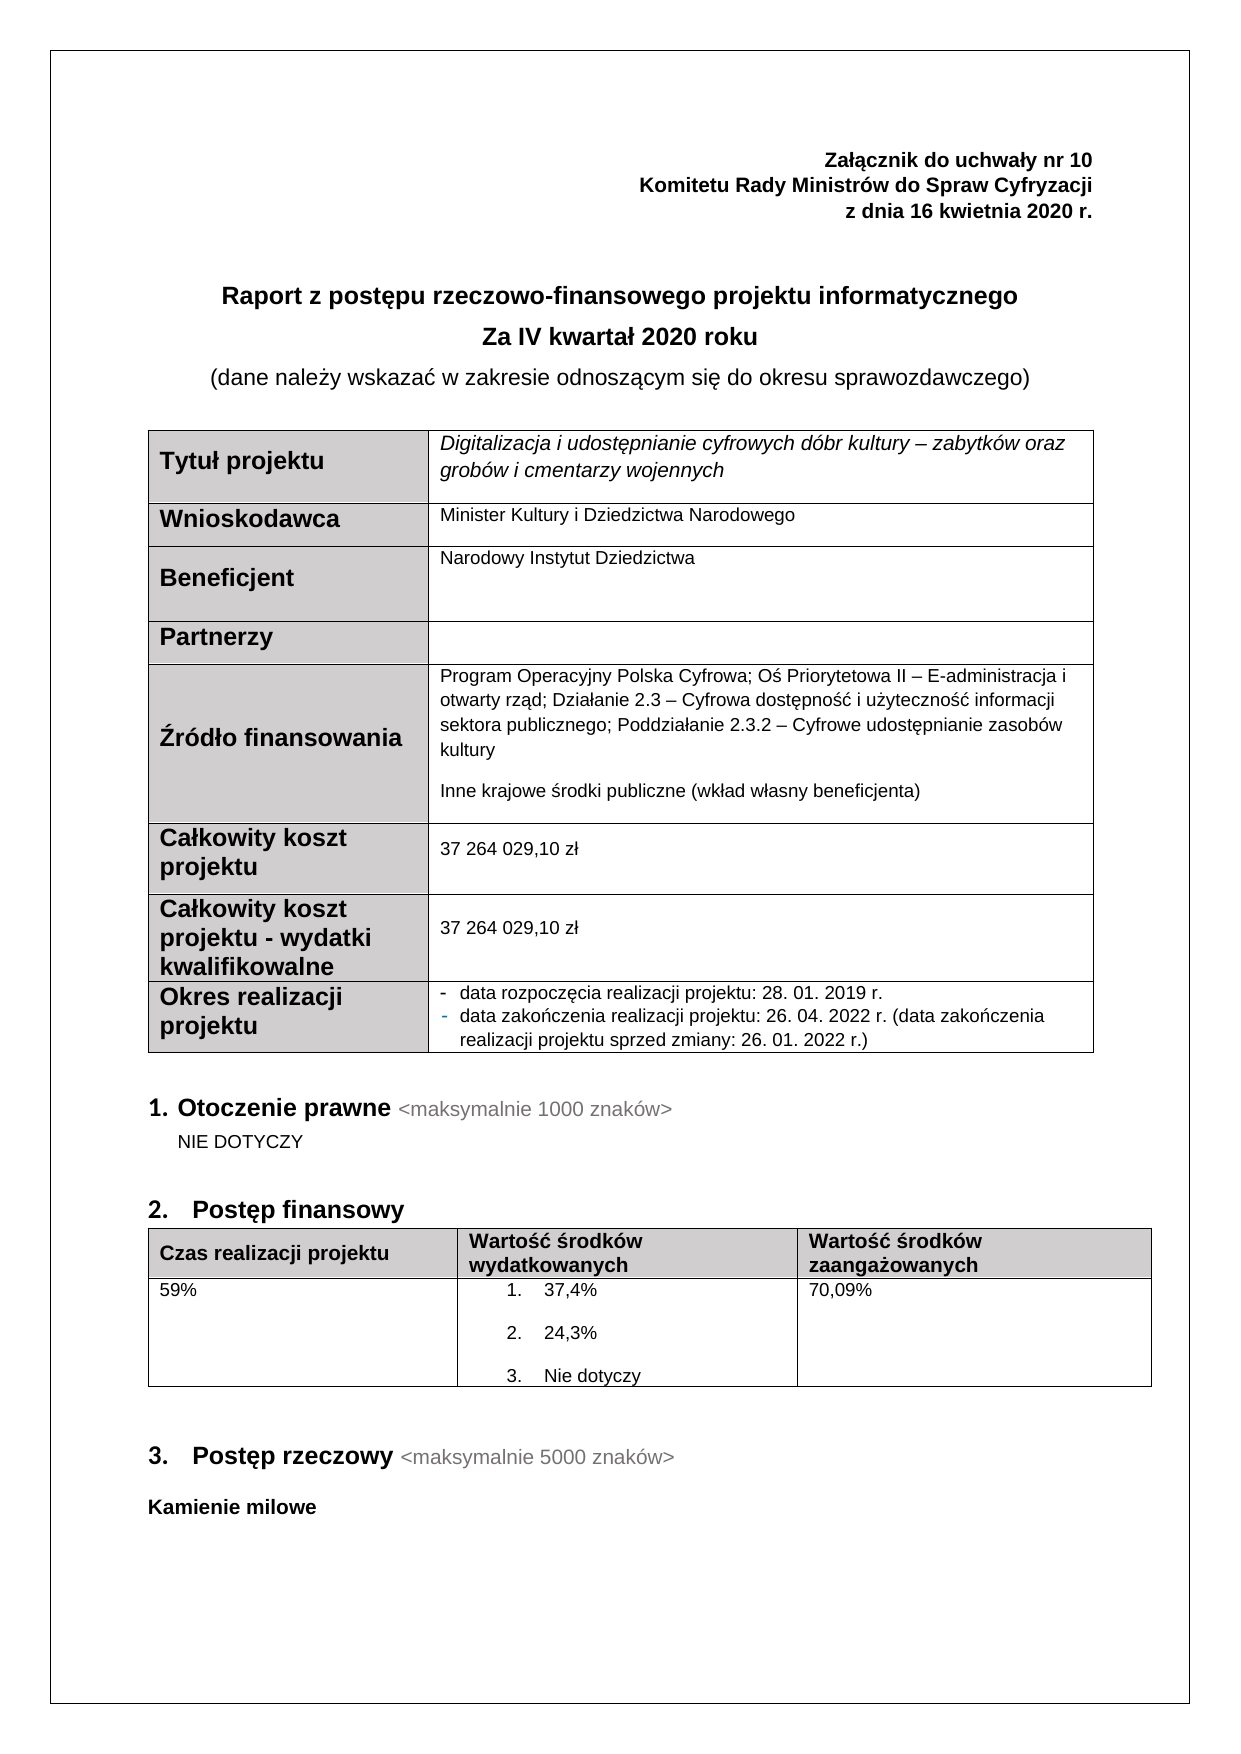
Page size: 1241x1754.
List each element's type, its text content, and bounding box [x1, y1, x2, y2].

text z dnia 16 kwietnia 2020 r. [148, 199, 1093, 223]
table_header Tytuł projektu [149, 431, 428, 502]
table_cell Całkowity koszt projektu [149, 824, 428, 893]
table_cell Wnioskodawca [149, 504, 428, 546]
text (dane należy wskazać w zakresie odnoszącym się do okresu sprawozdawczego) [148, 363, 1093, 390]
table_cell [429, 622, 1093, 663]
table_cell Źródło finansowania [149, 665, 428, 822]
subtitle Za IV kwartał 2020 roku [148, 322, 1093, 351]
table_cell 37,4% 24,3% Nie dotyczy [458, 1279, 797, 1386]
text Komitetu Rady Ministrów do Spraw Cyfryzacji [148, 173, 1093, 197]
table_cell Program Operacyjny Polska Cyfrowa; Oś Priorytetowa II – E-administracja i otwarty rząd; Działanie 2.3 – Cyfrowa dostępność i użyteczność informacji sektora publicznego; Poddziałanie 2.3.2 – Cyfrowe udostępnianie zasobów kultury Inne krajowe środki publiczne (wkład własny beneficjenta) [429, 665, 1093, 822]
table_cell Partnerzy [149, 622, 428, 663]
table_cell Minister Kultury i Dziedzictwa Narodowego [429, 504, 1093, 546]
table_header Czas realizacji projektu [149, 1229, 457, 1277]
table_cell Beneficjent [149, 547, 428, 621]
table_cell Całkowity koszt projektu - wydatki kwalifikowalne [149, 895, 428, 981]
subtitle Postęp finansowy [148, 1192, 1093, 1225]
text Kamienie milowe [148, 1494, 1093, 1518]
table_header Wartość środków zaangażowanych [798, 1229, 1151, 1277]
subtitle NIE DOTYCZY [148, 1130, 1093, 1152]
table_cell Okres realizacji projektu [149, 982, 428, 1052]
table_header Digitalizacja i udostępnianie cyfrowych dóbr kultury – zabytków oraz grobów i cmentarzy wojennych [429, 431, 1093, 502]
table_cell 59% [149, 1279, 457, 1386]
subtitle Otoczenie prawne <maksymalnie 1000 znaków> [148, 1091, 1063, 1124]
subtitle Raport z postępu rzeczowo-finansowego projektu informatycznego [148, 281, 1093, 310]
table_cell Narodowy Instytut Dziedzictwa [429, 547, 1093, 621]
table_cell 37 264 029,10 zł [429, 824, 1093, 893]
table_cell 70,09% [798, 1279, 1151, 1386]
text Załącznik do uchwały nr 10 [148, 147, 1093, 171]
subtitle Postęp rzeczowy <maksymalnie 5000 znaków> [148, 1438, 1093, 1471]
table_cell data rozpoczęcia realizacji projektu: 28. 01. 2019 r. data zakończenia realizacji projektu: 26. 04. 2022 r. (data zakończenia realizacji projektu sprzed zmiany: 26. 01. 2022 r.) [429, 982, 1093, 1052]
table_header Wartość środków wydatkowanych [458, 1229, 797, 1277]
table_cell 37 264 029,10 zł [429, 895, 1093, 981]
